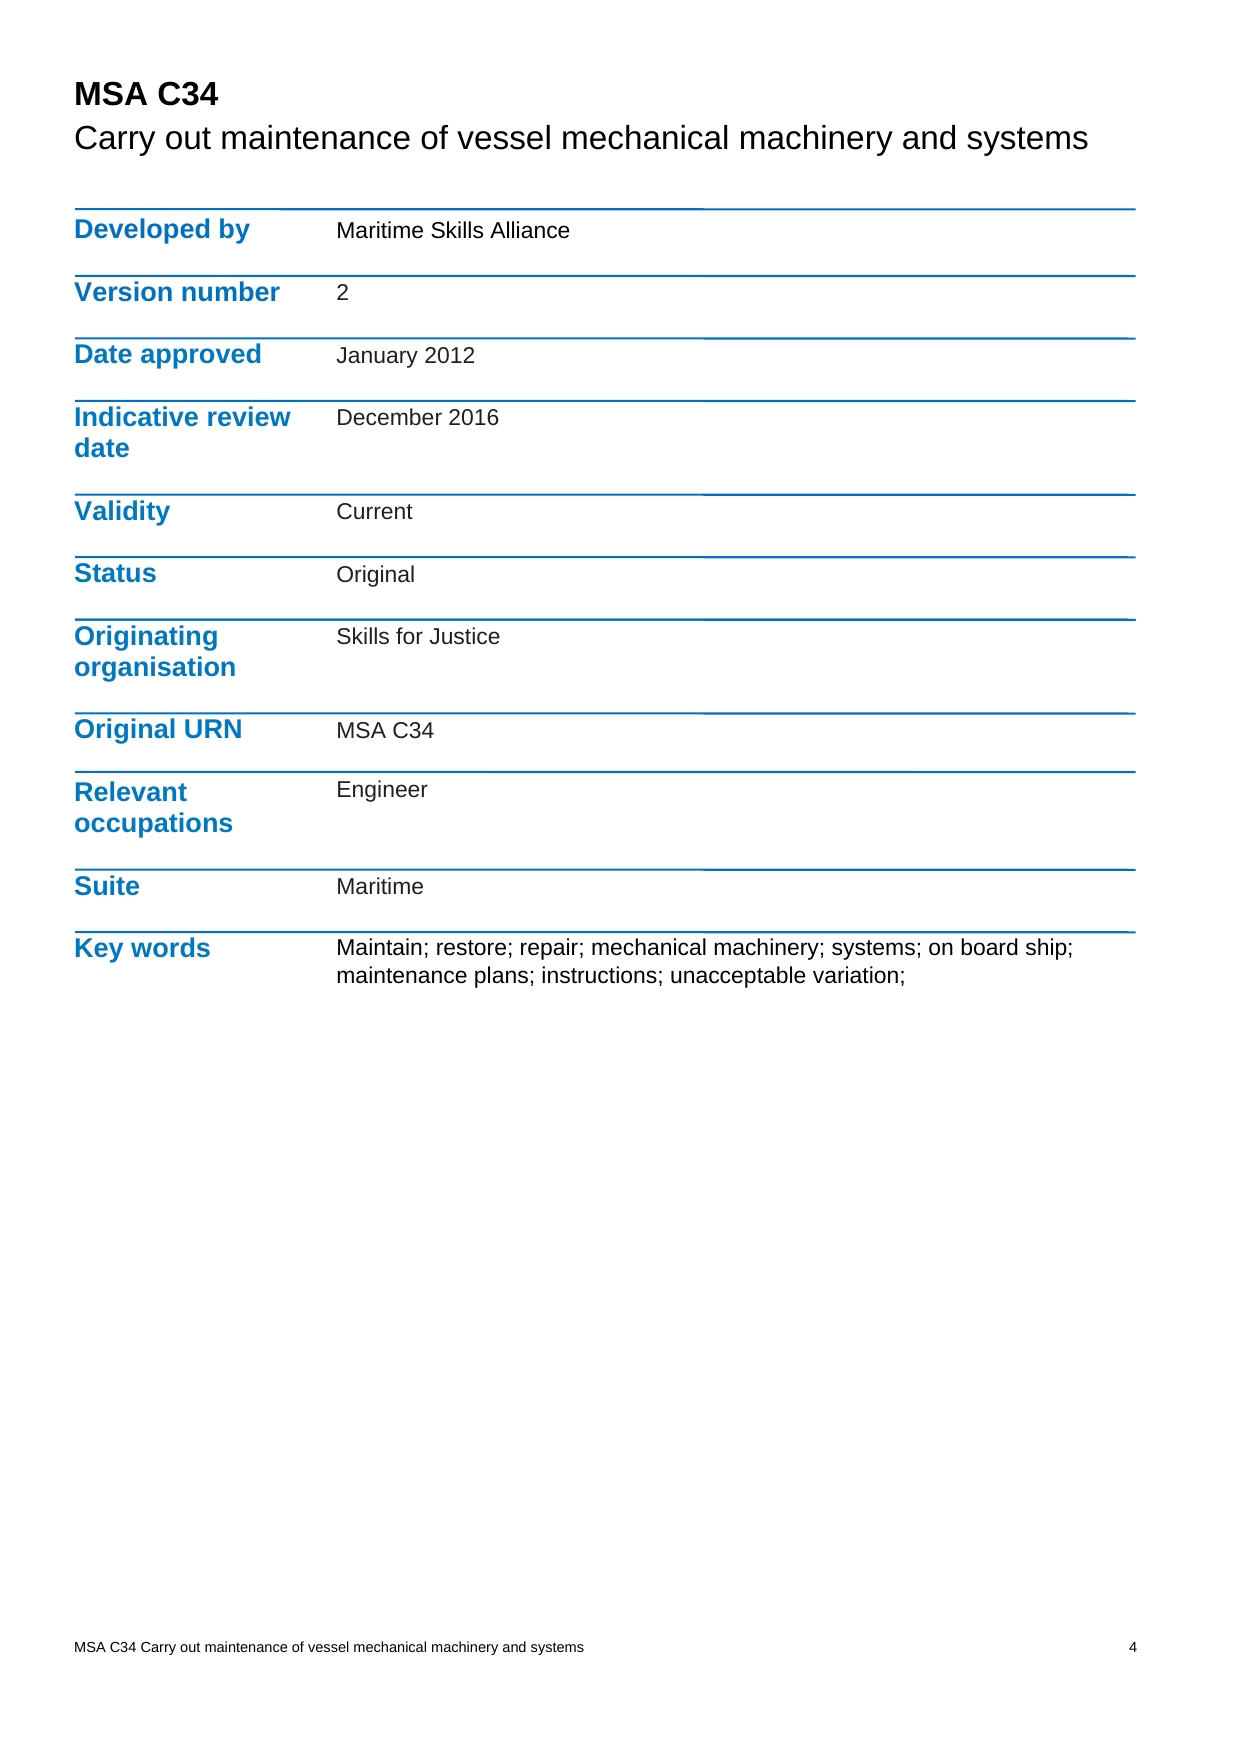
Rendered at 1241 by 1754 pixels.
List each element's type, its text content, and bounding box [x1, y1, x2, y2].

table_cell Version number [63, 276, 325, 338]
table_cell Indicative review date [63, 401, 325, 494]
table_cell Suite [63, 870, 325, 932]
table_cell Date approved [63, 338, 325, 401]
table_cell Validity [63, 495, 325, 557]
table_cell January 2012 [325, 338, 1148, 401]
table_cell Key words [63, 932, 325, 1052]
table_cell Original URN [63, 713, 325, 776]
table_header Developed by [63, 213, 325, 276]
table_cell December 2016 [325, 401, 1148, 494]
table_cell Maritime [325, 870, 1148, 932]
table_cell Current [325, 495, 1148, 557]
table_cell Status [63, 557, 325, 619]
table_cell 2 [325, 276, 1148, 338]
table_cell Maintain; restore; repair; mechanical machinery; systems; on board ship; maintenance plans; instructions; unacceptable variation; [325, 932, 1148, 1052]
table_cell Relevant occupations [63, 776, 325, 869]
table_cell Skills for Justice [325, 620, 1148, 713]
table_cell Engineer [325, 776, 1148, 869]
table_cell MSA C34 [325, 713, 1148, 776]
table_cell Original [325, 557, 1148, 619]
table_cell Originating organisation [63, 620, 325, 713]
table_header Maritime Skills Alliance [325, 213, 1148, 276]
